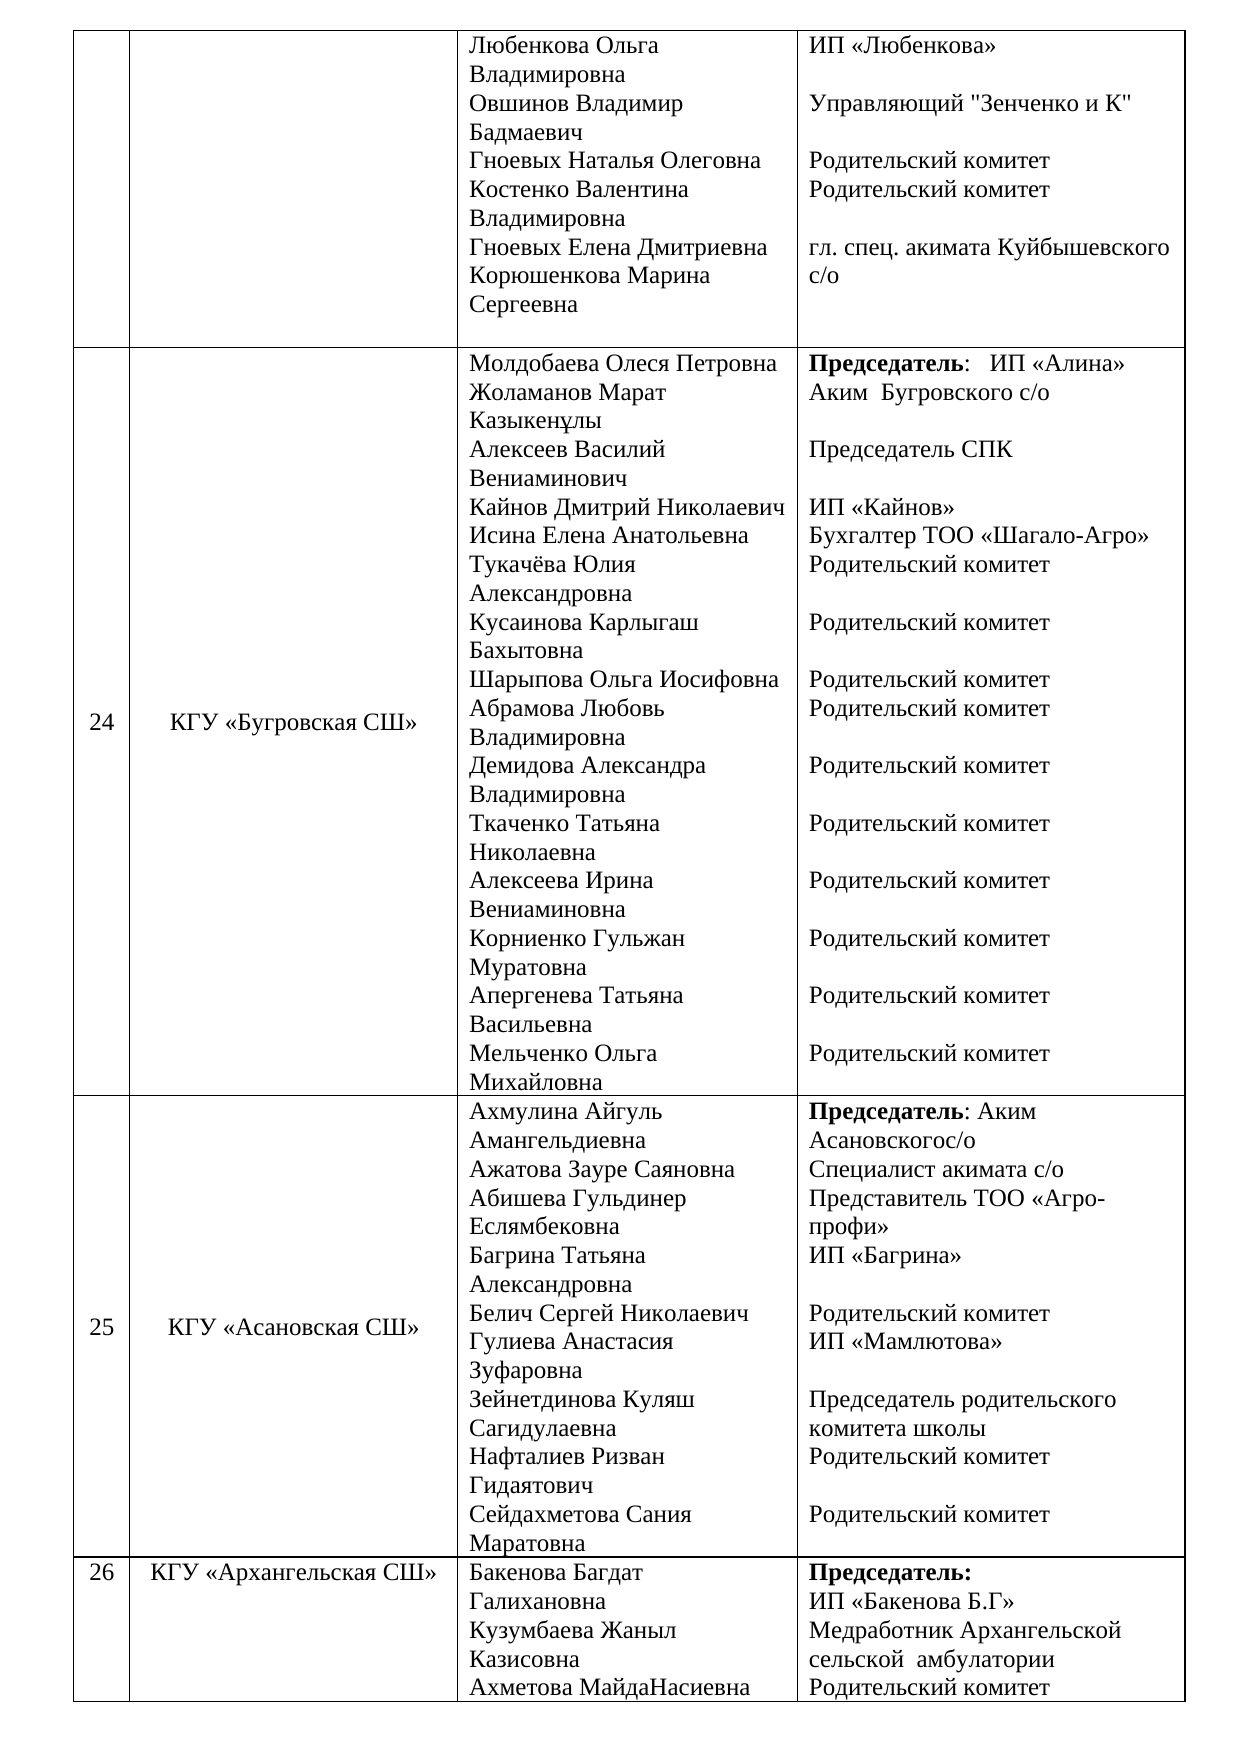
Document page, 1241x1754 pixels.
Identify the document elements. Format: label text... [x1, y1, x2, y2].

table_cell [798, 1558, 1184, 1701]
table_cell Председатель: Аким Асановскогос/о Специалист акимата с/о Представитель ТОО «Агро-профи» ИП «Багрина» Родительский комитет ИП «Мамлютова» Председатель родительского комитета школы Родительский комитет Родительский комитет [798, 1096, 1184, 1556]
table_cell Ахмулина Айгуль Амангельдиевна Ажатова Зауре Саяновна Абишева Гульдинер Еслямбековна Багрина Татьяна Александровна Белич Сергей Николаевич Гулиева Анастасия Зуфаровна Зейнетдинова Куляш Сагидулаевна Нафталиев Ризван Гидаятович Сейдахметова Сания Маратовна [458, 1096, 797, 1556]
table_cell 25 [74, 1096, 129, 1556]
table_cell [130, 1558, 457, 1701]
table_cell 24 [74, 348, 129, 1095]
table_cell Молдобаева Олеся Петровна Жоламанов Марат Казыкенұлы Алексеев Василий Вениаминович Кайнов Дмитрий Николаевич Исина Елена Анатольевна Тукачёва Юлия Александровна Кусаинова Карлыгаш Бахытовна Шарыпова Ольга Иосифовна Абрамова Любовь Владимировна Демидова Александра Владимировна Ткаченко Татьяна Николаевна Алексеева Ирина Вениаминовна Корниенко Гульжан Муратовна Апергенева Татьяна Васильевна Мельченко Ольга Михайловна [458, 348, 797, 1095]
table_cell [130, 31, 457, 347]
table_cell 23 [74, 31, 129, 347]
table_cell 26 [74, 1558, 129, 1701]
table_cell КГУ «Бугровская СШ» [130, 348, 457, 1095]
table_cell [798, 31, 1184, 347]
table_cell КГУ «Асановская СШ» [130, 1096, 457, 1556]
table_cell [458, 31, 797, 347]
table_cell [458, 1558, 797, 1701]
table_cell Председатель: ИП «Алина» Аким Бугровского с/о Председатель СПК ИП «Кайнов» Бухгалтер ТОО «Шагало-Агро» Родительский комитет Родительский комитет Родительский комитет Родительский комитет Родительский комитет Родительский комитет Родительский комитет Родительский комитет Родительский комитет Родительский комитет [798, 348, 1184, 1095]
